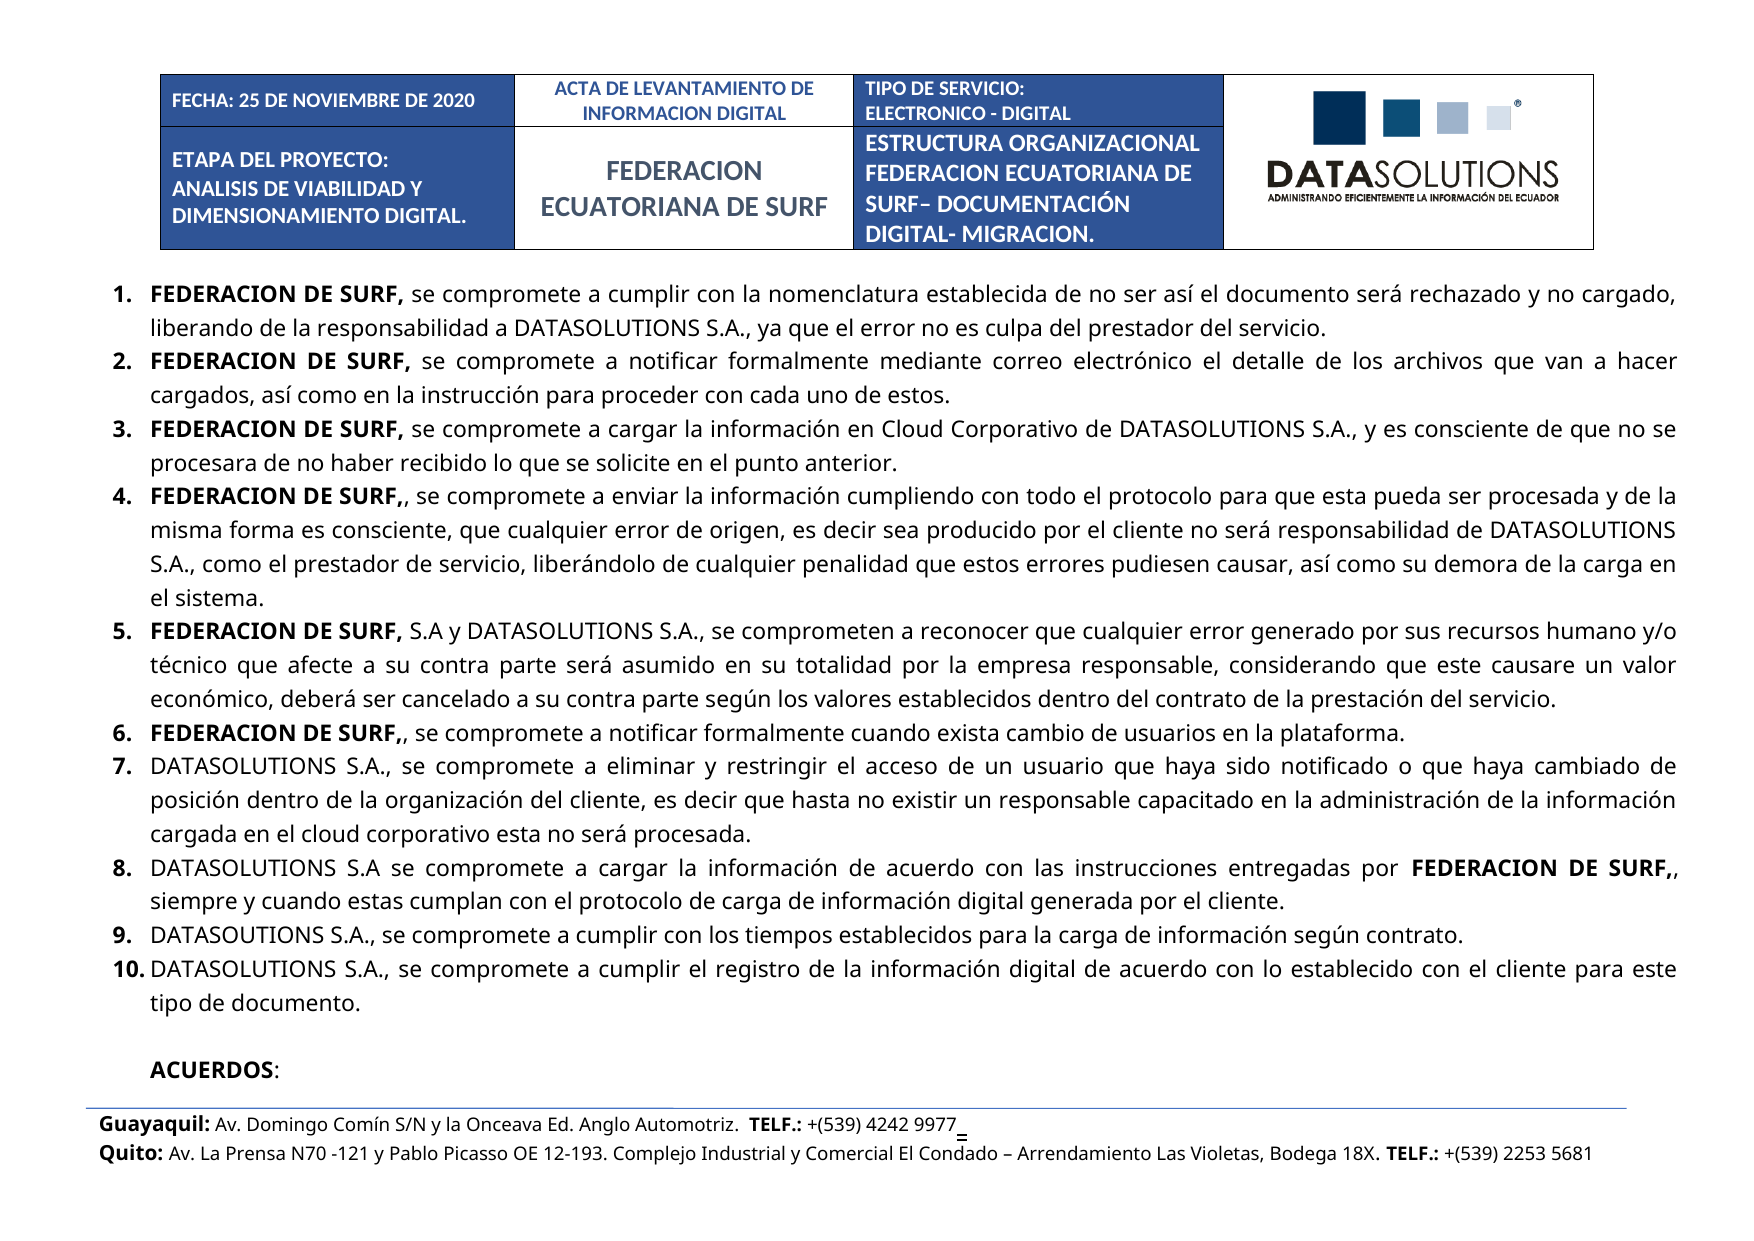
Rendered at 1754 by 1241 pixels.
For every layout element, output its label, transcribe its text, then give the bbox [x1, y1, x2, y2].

list DATASOUTIONS S.A., se compromete a cumplir con los tiempos establecidos para la carga de información según contrato. [112, 919, 1679, 950]
list FEDERACION DE SURF, se compromete a notificar formalmente mediante correo electrónico el detalle de los archivos que van a hacer cargados, así como en la instrucción para proceder con cada uno de estos. [112, 345, 1679, 410]
list FEDERACION DE SURF,, se compromete a notificar formalmente cuando exista cambio de usuarios en la plataforma. [112, 717, 1679, 748]
list FEDERACION DE SURF, se compromete a cumplir con la nomenclatura establecida de no ser así el documento será rechazado y no cargado, liberando de la responsabilidad a DATASOLUTIONS S.A., ya que el error no es culpa del prestador del servicio. [112, 278, 1679, 343]
list DATASOLUTIONS S.A., se compromete a eliminar y restringir el acceso de un usuario que haya sido notificado o que haya cambiado de posición dentro de la organización del cliente, es decir que hasta no existir un responsable capacitado en la administración de la información cargada en el cloud corporativo esta no será procesada. [112, 750, 1679, 849]
list DATASOLUTIONS S.A se compromete a cargar la información de acuerdo con las instrucciones entregadas por FEDERACION DE SURF,, siempre y cuando estas cumplan con el protocolo de carga de información digital generada por el cliente. [112, 852, 1679, 917]
list FEDERACION DE SURF,, se compromete a enviar la información cumpliendo con todo el protocolo para que esta pueda ser procesada y de la misma forma es consciente, que cualquier error de origen, es decir sea producido por el cliente no será responsabilidad de DATASOLUTIONS S.A., como el prestador de servicio, liberándolo de cualquier penalidad que estos errores pudiesen causar, así como su demora de la carga en el sistema. [112, 480, 1679, 613]
list DATASOLUTIONS S.A., se compromete a cumplir el registro de la información digital de acuerdo con lo establecido con el cliente para este tipo de documento. [112, 953, 1679, 1018]
list ACUERDOS: [150, 1054, 1679, 1085]
picture [1265, 87, 1559, 203]
list FEDERACION DE SURF, se compromete a cargar la información en Cloud Corporativo de DATASOLUTIONS S.A., y es consciente de que no se procesara de no haber recibido lo que se solicite en el punto anterior. [112, 413, 1679, 478]
list FEDERACION DE SURF, S.A y DATASOLUTIONS S.A., se comprometen a reconocer que cualquier error generado por sus recursos humano y/o técnico que afecte a su contra parte será asumido en su totalidad por la empresa responsable, considerando que este causare un valor económico, deberá ser cancelado a su contra parte según los valores establecidos dentro del contrato de la prestación del servicio. [112, 615, 1679, 714]
